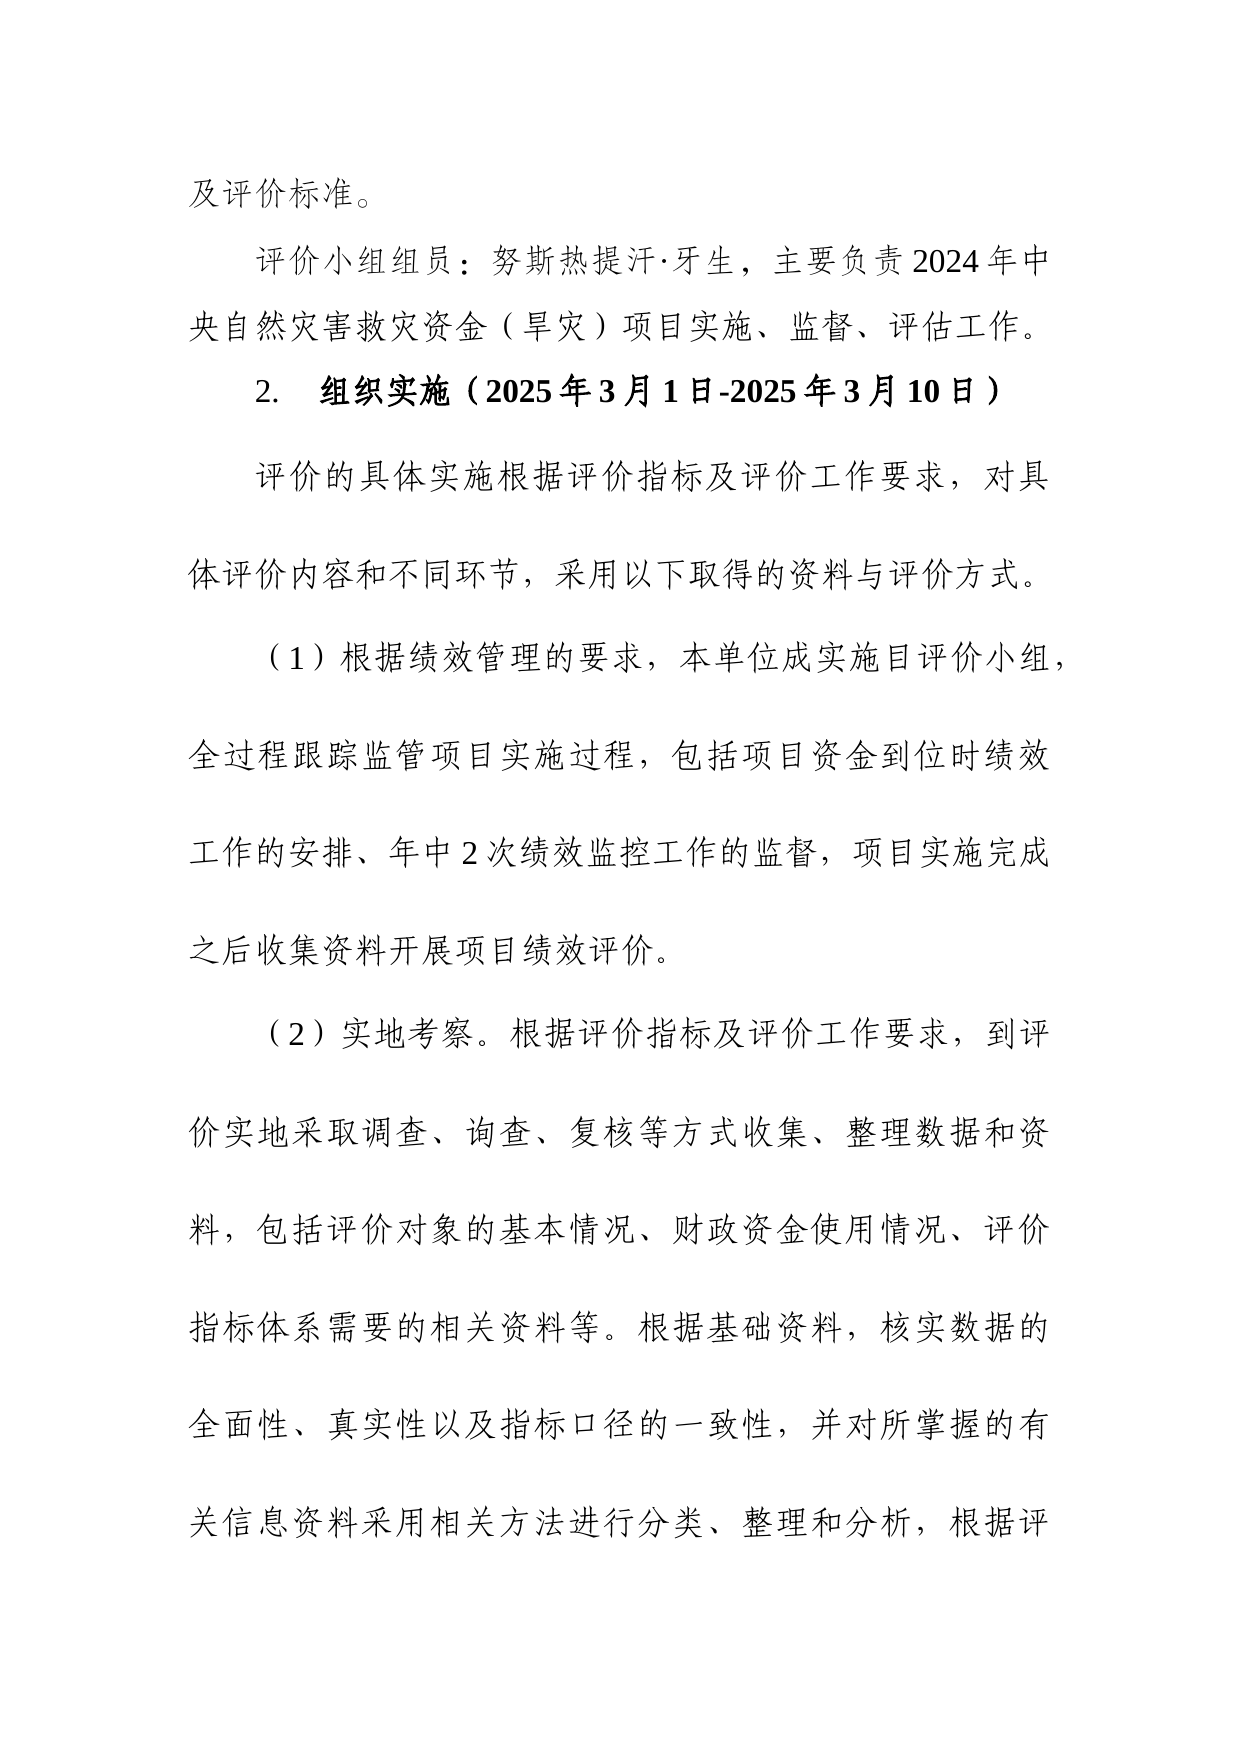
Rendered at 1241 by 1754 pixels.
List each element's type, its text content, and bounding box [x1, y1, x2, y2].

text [187, 1000, 1053, 1553]
text 评价小组组员：努斯热提汗·牙生，主要负责2024年中央自然灾害救灾资金（旱灾）项目实施、监督、评估工作。 [187, 227, 1053, 357]
list 组织实施（2025年3月1日-2025年3月10日） [187, 357, 1053, 422]
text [187, 162, 1053, 227]
text （1）根据绩效管理的要求，本单位成实施目评价小组，全过程跟踪监管项目实施过程，包括项目资金到位时绩效工作的安排、年中2次绩效监控工作的监督，项目实施完成之后收集资料开展项目绩效评价。 [187, 624, 1053, 981]
text 评价的具体实施根据评价指标及评价工作要求，对具体评价内容和不同环节，采用以下取得的资料与评价方式。 [187, 442, 1053, 605]
